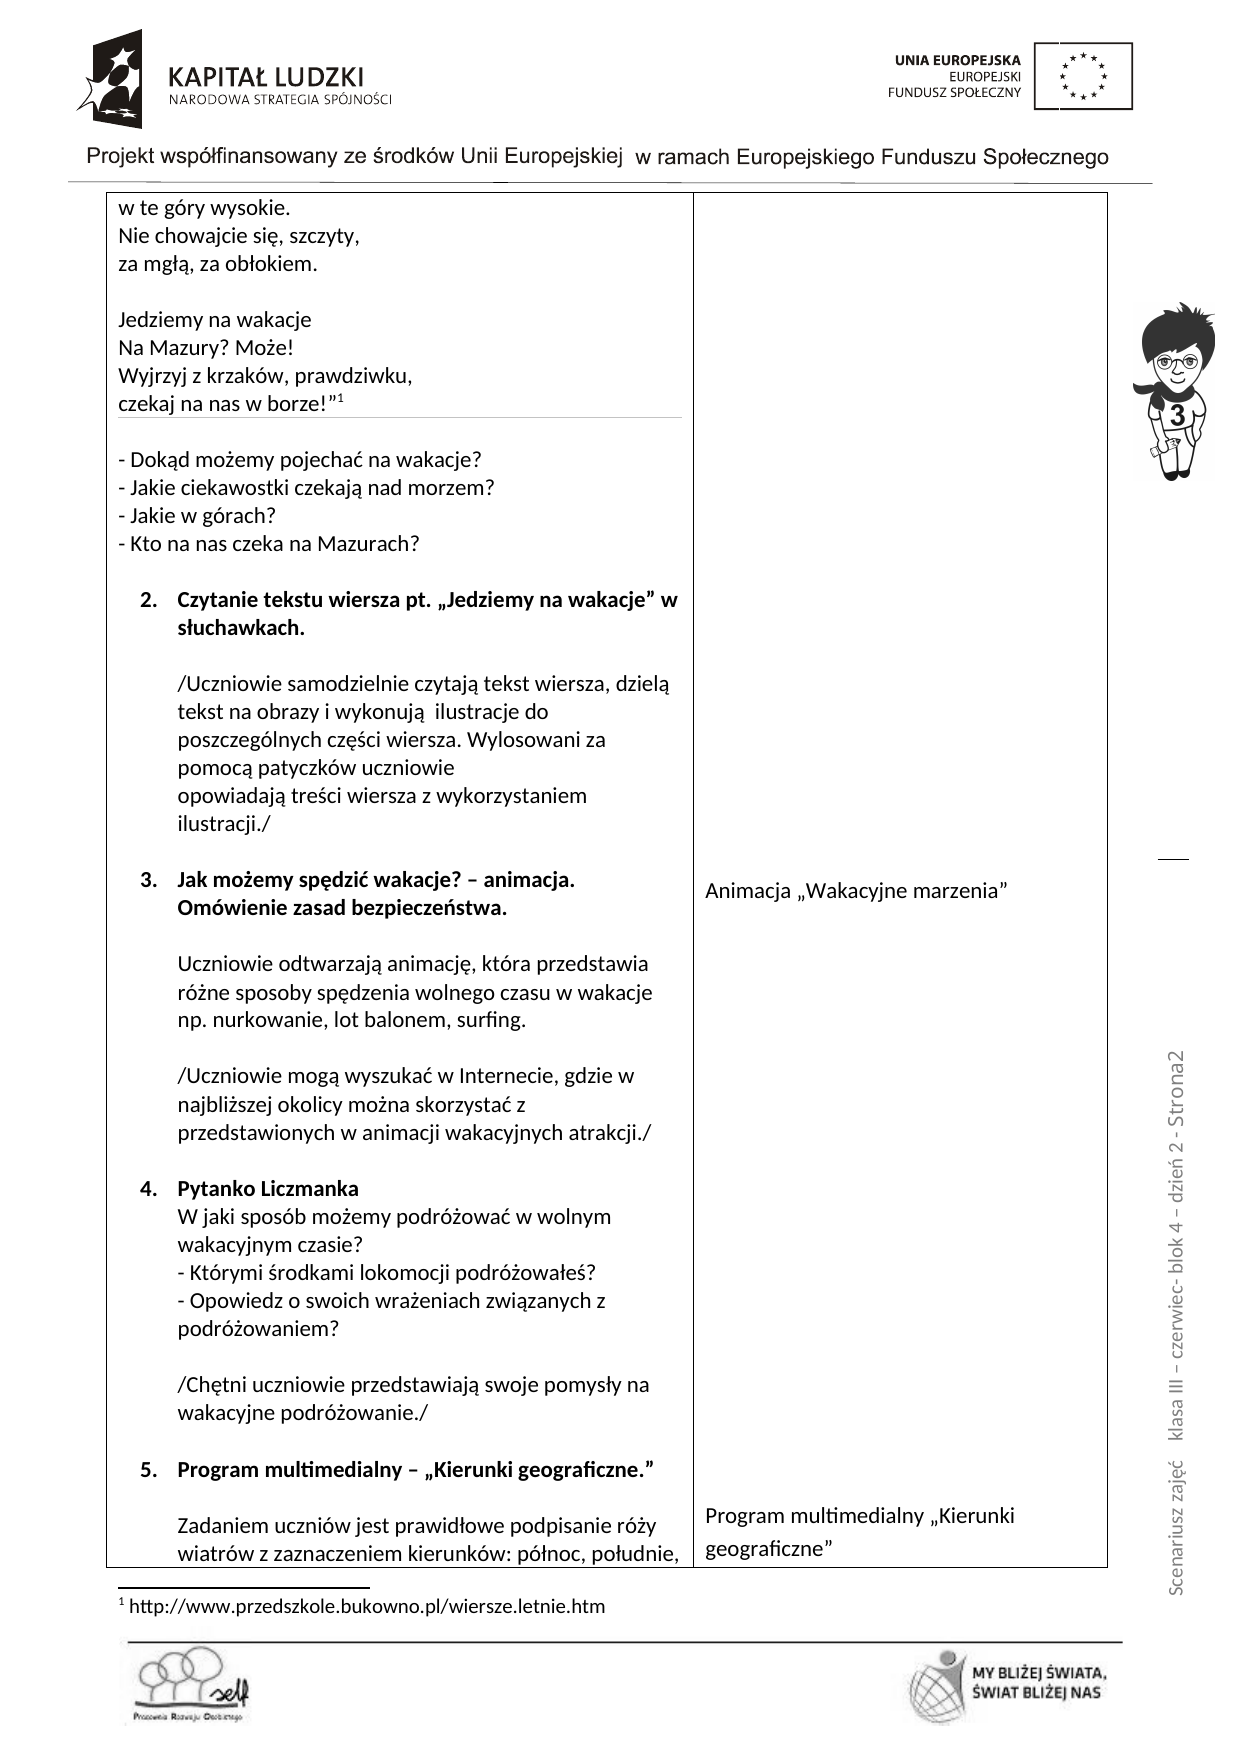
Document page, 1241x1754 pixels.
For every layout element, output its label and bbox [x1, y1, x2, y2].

picture [119, 1626, 1123, 1726]
picture [1133, 302, 1215, 481]
table_cell [107, 193, 693, 1567]
table_cell [694, 193, 1107, 1567]
